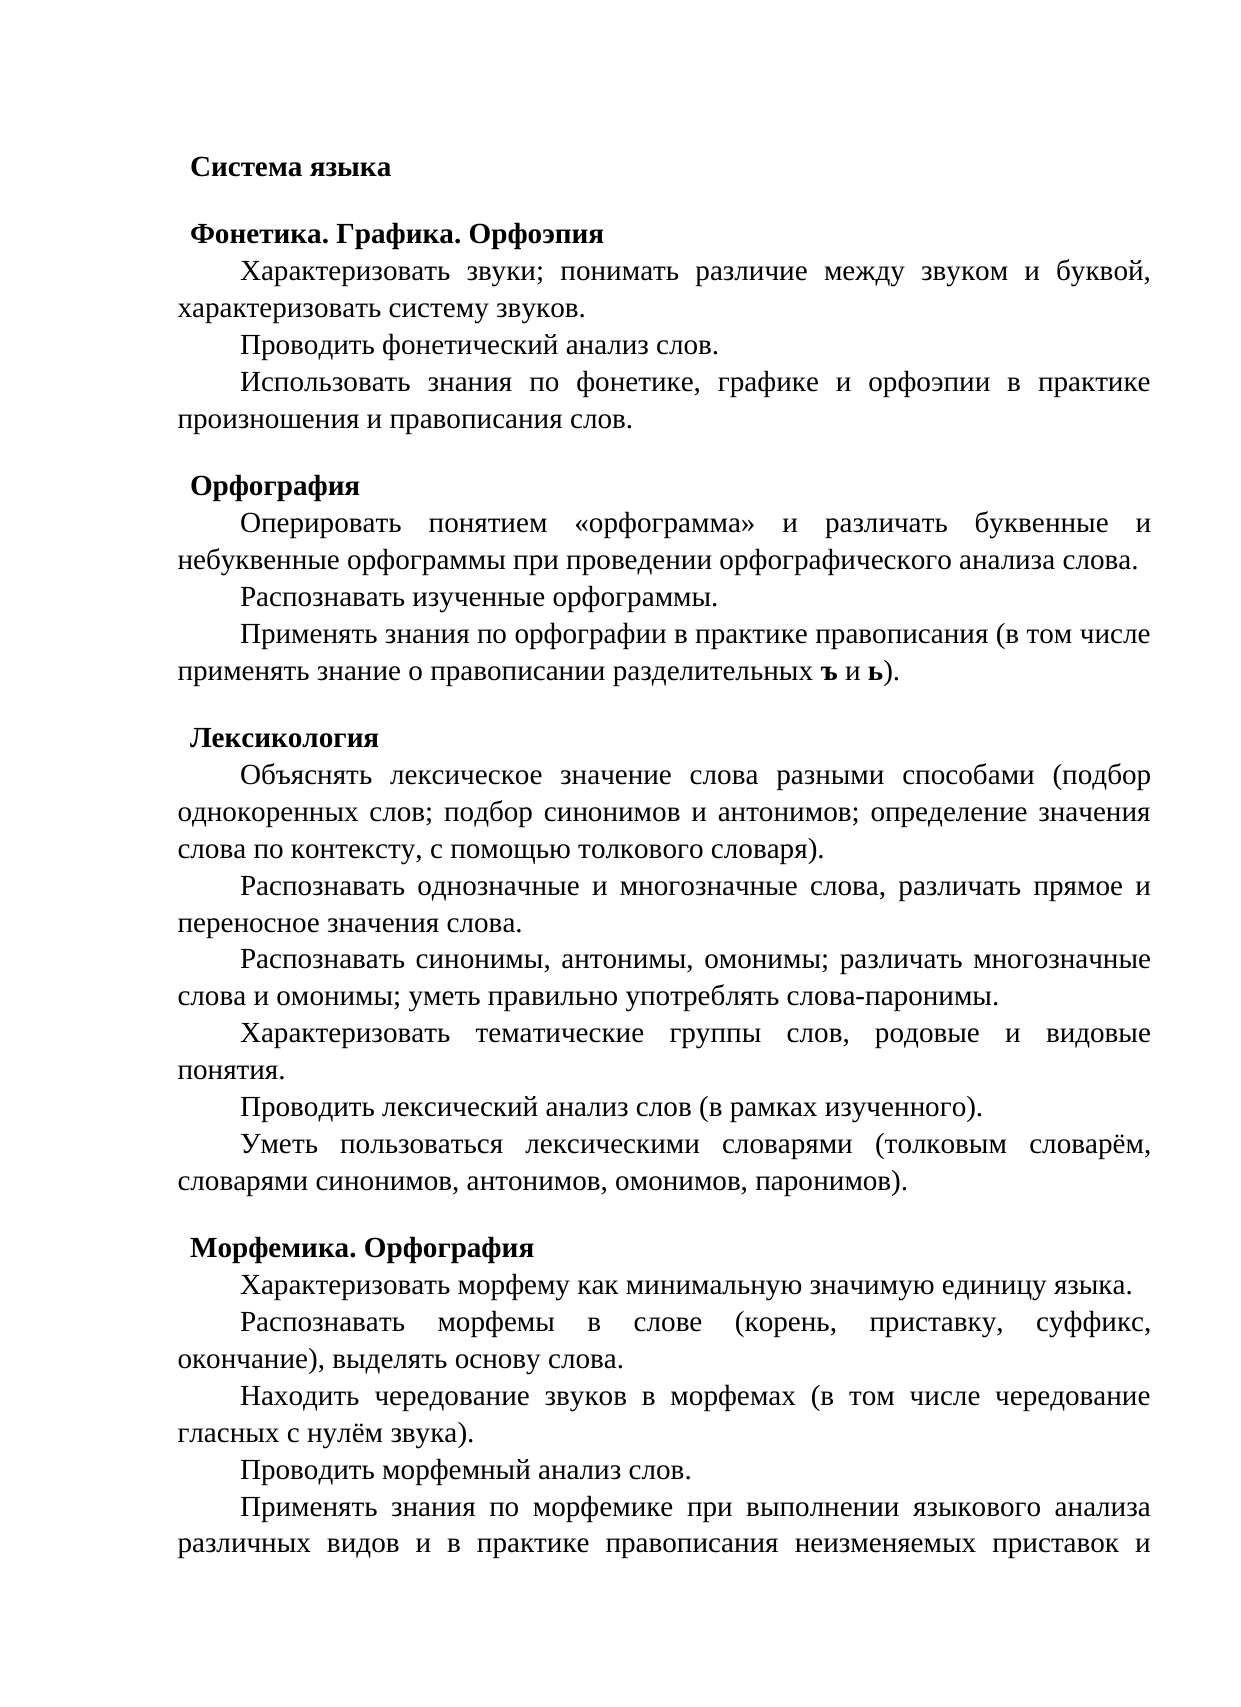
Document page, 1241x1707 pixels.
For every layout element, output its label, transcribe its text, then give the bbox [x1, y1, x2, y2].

text Орфография [190, 468, 1152, 502]
text Характеризовать звуки; понимать различие между звуком и буквой, характеризовать систему звуков. [177, 253, 1152, 324]
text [177, 1489, 1152, 1559]
text Объяснять лексическое значение слова разными способами (подбор однокоренных слов; подбор синонимов и антонимов; определение значения слова по контексту, с помощью толкового словаря). [177, 757, 1152, 864]
text Проводить морфемный анализ слов. [177, 1452, 1152, 1485]
text Распознавать синонимы, антонимы, омонимы; различать многозначные слова и омонимы; уметь правильно употреблять слова-паронимы. [177, 942, 1152, 1012]
text Распознавать однозначные и многозначные слова, различать прямое и переносное значения слова. [177, 868, 1152, 938]
text Фонетика. Графика. Орфоэпия [190, 216, 1152, 250]
text Находить чередование звуков в морфемах (в том числе чередование гласных с нулём звука). [177, 1378, 1152, 1448]
text Лексикология [190, 720, 1152, 754]
text Система языка [190, 149, 1152, 182]
text Распознавать изученные орфограммы. [177, 579, 1152, 613]
text Морфемика. Орфография [190, 1231, 1152, 1264]
text Проводить фонетический анализ слов. [177, 327, 1152, 361]
text Применять знания по орфографии в практике правописания (в том числе применять знание о правописании разделительных ъ и ь). [177, 616, 1152, 686]
text Характеризовать тематические группы слов, родовые и видовые понятия. [177, 1015, 1152, 1086]
text Использовать знания по фонетике, графике и орфоэпии в практике произношения и правописания слов. [177, 364, 1152, 434]
text Уметь пользоваться лексическими словарями (толковым словарём, словарями синонимов, антонимов, омонимов, паро­нимов). [177, 1126, 1152, 1196]
text Оперировать понятием «орфограмма» и различать буквенные и небуквенные орфограммы при проведении орфографического анализа слова. [177, 505, 1152, 576]
text Характеризовать морфему как минимальную значимую единицу языка. [177, 1267, 1152, 1301]
text Проводить лексический анализ слов (в рамках изученного). [177, 1089, 1152, 1123]
text Распознавать морфемы в слове (корень, приставку, суффикс, окончание), выделять основу слова. [177, 1304, 1152, 1375]
